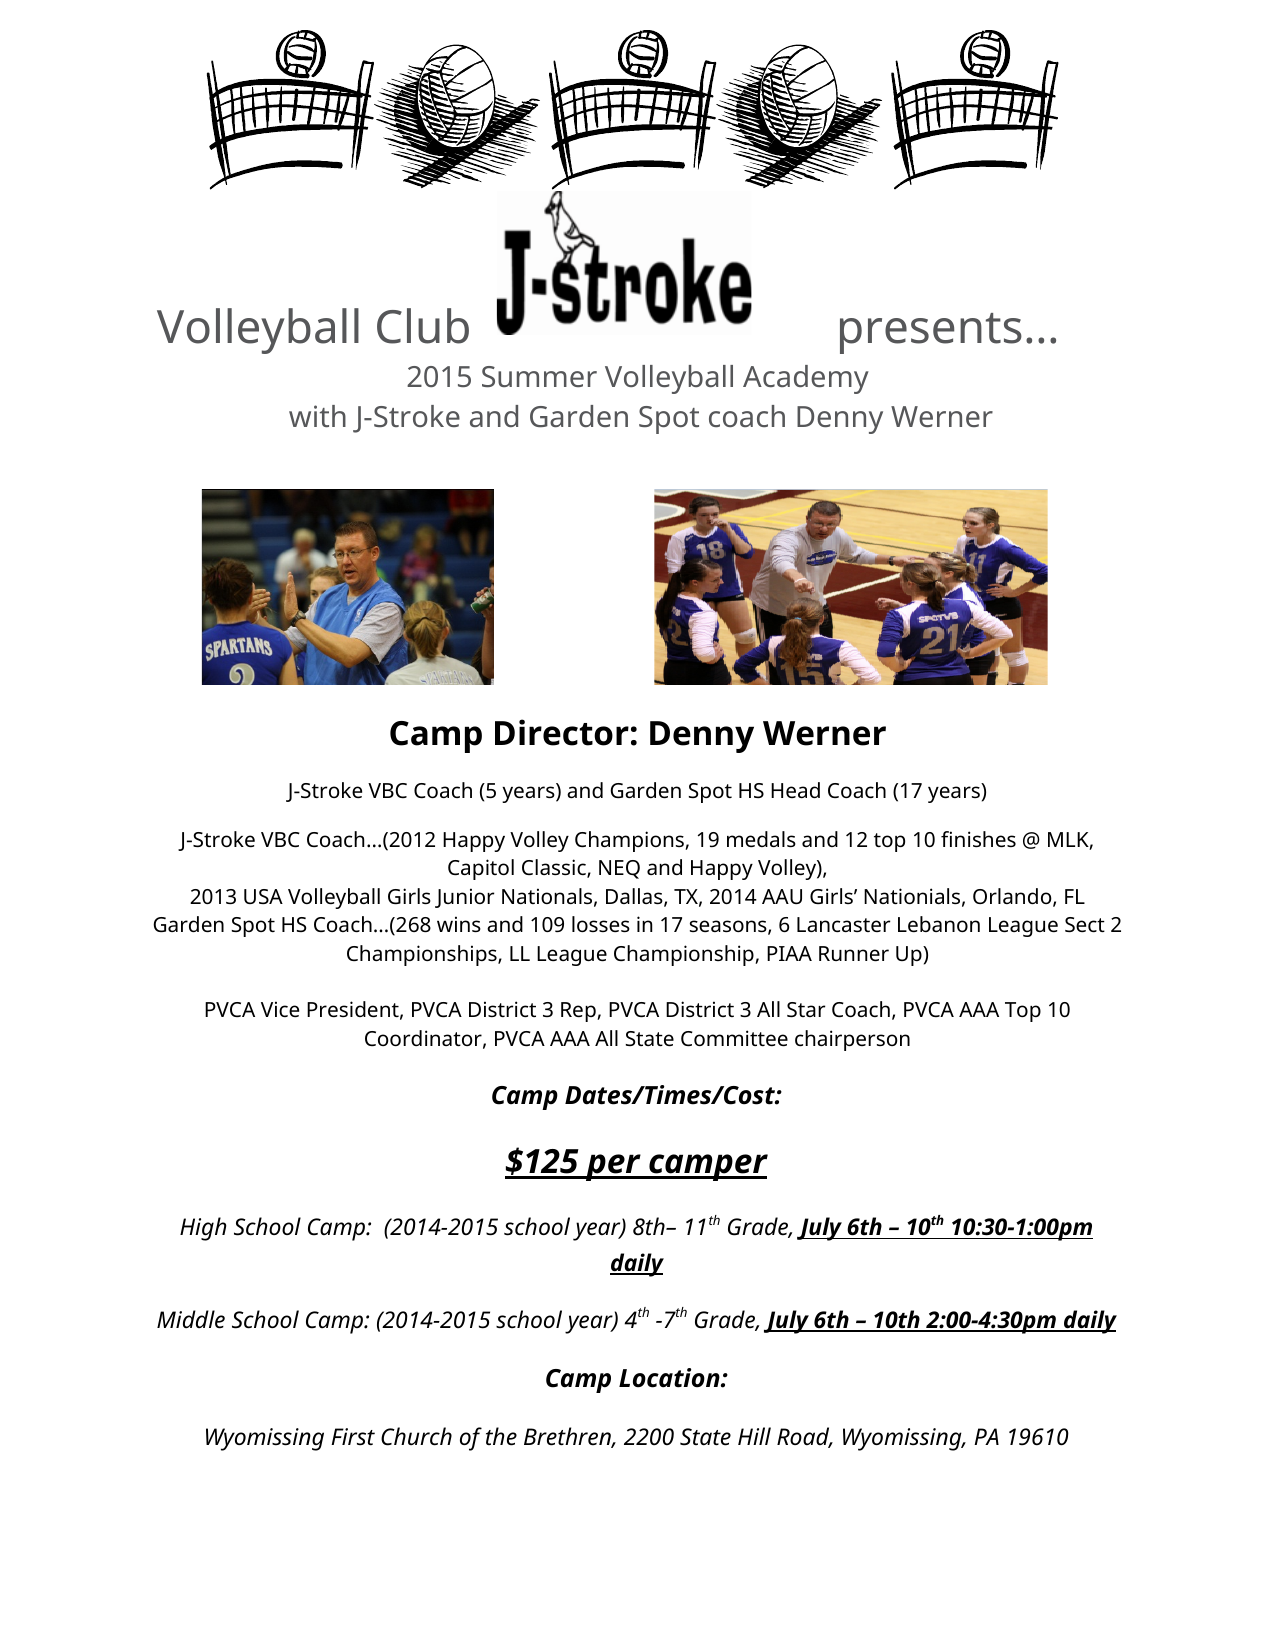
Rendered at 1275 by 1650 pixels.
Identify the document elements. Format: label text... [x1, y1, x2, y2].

text Volleyball Club presents… [150, 294, 1125, 357]
text Middle School Camp: (2014-2015 school year) 4th -7th Grade, July 6th – 10th 2:00-4:30pm daily [150, 1304, 1125, 1335]
picture [201, 489, 494, 685]
text J-Stroke VBC Coach…(2012 Happy Volley Champions, 19 medals and 12 top 10 finishes @ MLK, Capitol Classic, NEQ and Happy Volley), [150, 825, 1125, 882]
text 2015 Summer Volleyball Academy [150, 357, 1125, 396]
text Garden Spot HS Coach…(268 wins and 109 losses in 17 seasons, 6 Lancaster Lebanon League Sect 2 Championships, LL League Championship, PIAA Runner Up) [150, 910, 1125, 967]
picture [496, 191, 752, 335]
text Camp Dates/Times/Cost: [150, 1078, 1125, 1112]
text with J-Stroke and Garden Spot coach Denny Werner [150, 396, 1125, 436]
picture [654, 489, 1048, 685]
text J-Stroke VBC Coach (5 years) and Garden Spot HS Head Coach (17 years) [150, 776, 1125, 804]
text Camp Director: Denny Werner [150, 709, 1125, 755]
text $125 per camper [150, 1138, 1125, 1183]
text 2013 USA Volleyball Girls Junior Nationals, Dallas, TX, 2014 AAU Girls’ Nationials, Orlando, FL [150, 882, 1125, 910]
text PVCA Vice President, PVCA District 3 Rep, PVCA District 3 All Star Coach, PVCA AAA Top 10 Coordinator, PVCA AAA All State Committee chairperson [150, 996, 1125, 1052]
text Camp Location: [150, 1361, 1125, 1394]
text High School Camp: (2014-2015 school year) 8th– 11th Grade, July 6th – 10th 10:30-1:00pm daily [150, 1211, 1125, 1278]
text Wyomissing First Church of the Brethren, 2200 State Hill Road, Wyomissing, PA 19610 [150, 1421, 1125, 1452]
